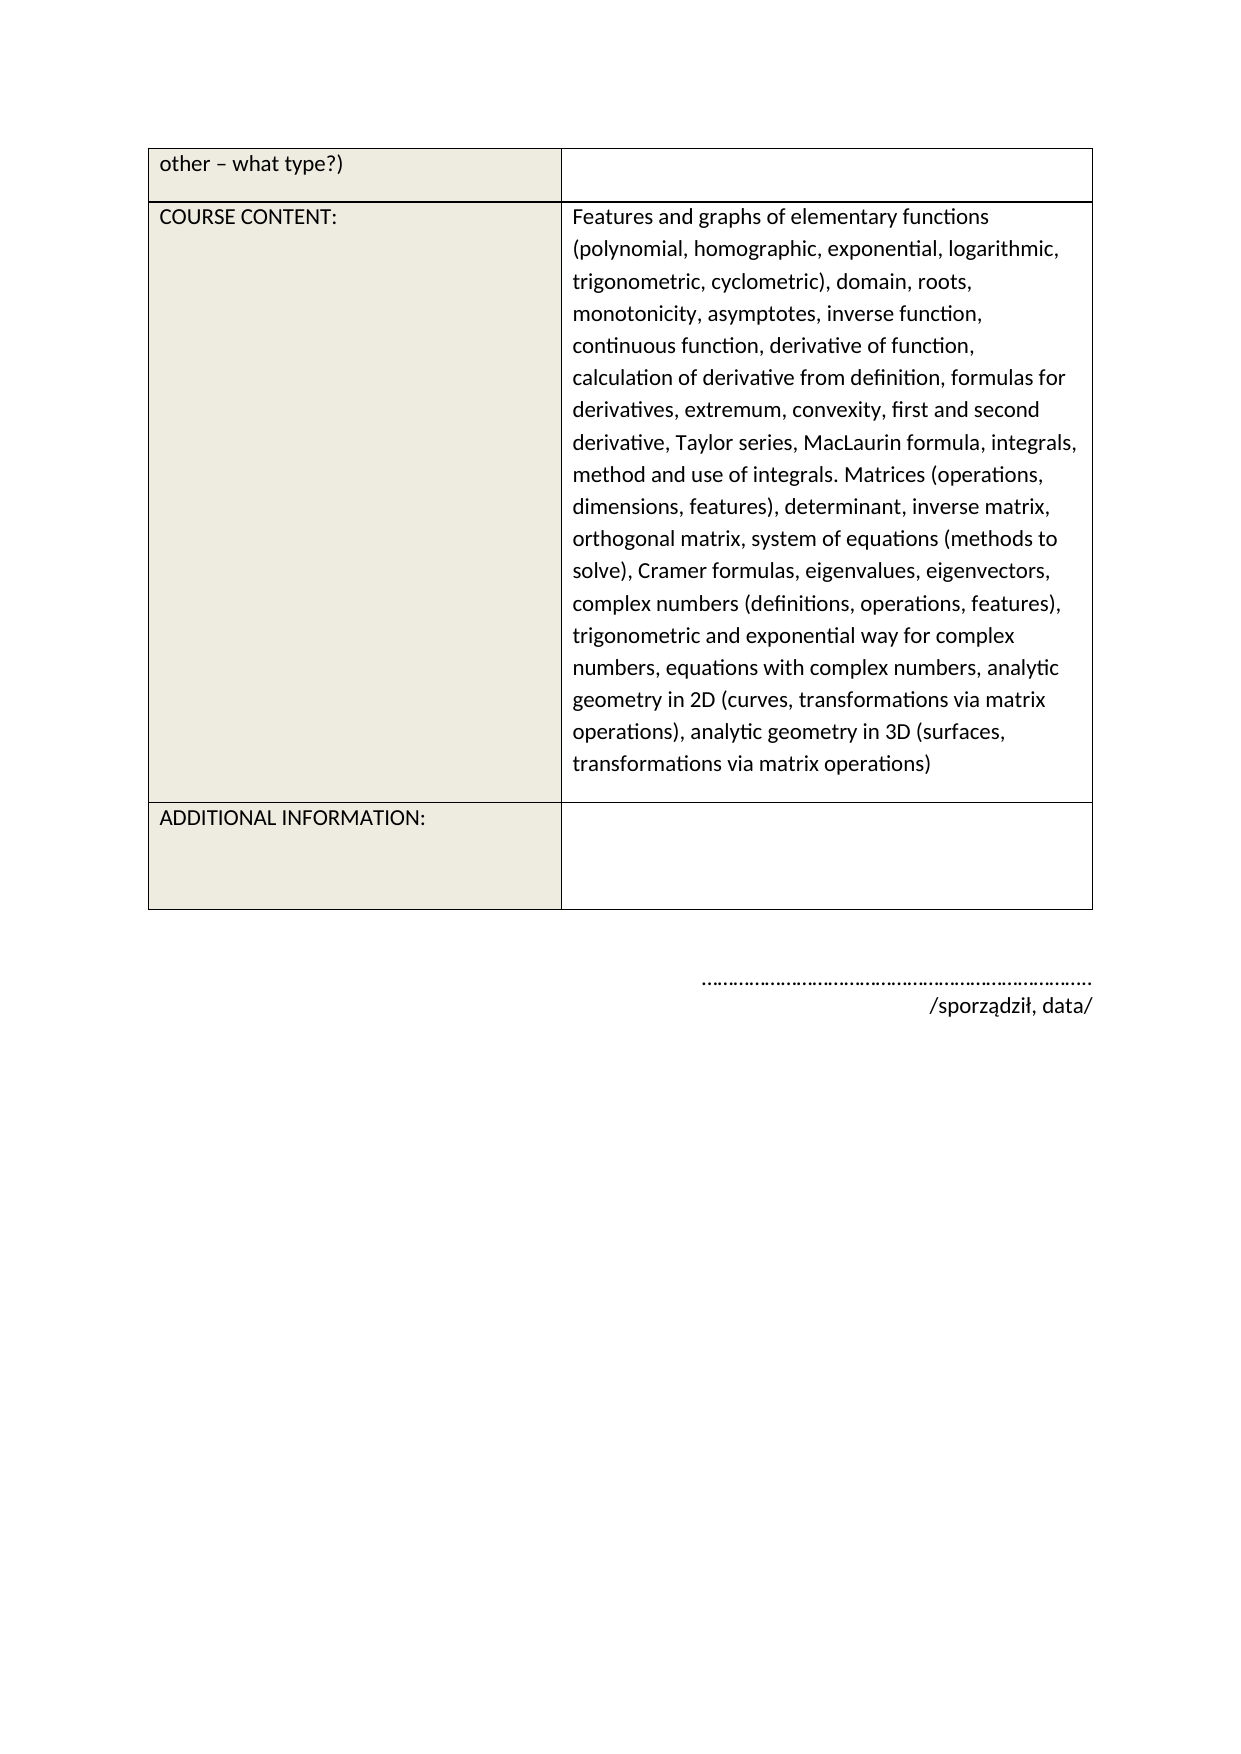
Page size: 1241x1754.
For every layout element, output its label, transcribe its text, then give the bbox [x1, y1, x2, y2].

table_cell ADDITIONAL INFORMATION: [149, 803, 561, 909]
text /sporządził, data/ [148, 991, 1093, 1019]
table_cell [562, 149, 1092, 201]
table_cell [149, 149, 561, 201]
table_cell [562, 803, 1092, 909]
table_cell COURSE CONTENT: [149, 203, 561, 802]
text ……………………………………………………………….. [148, 963, 1093, 991]
table_cell Features and graphs of elementary functions (polynomial, homographic, exponential, logarithmic, trigonometric, cyclometric), domain, roots, monotonicity, asymptotes, inverse function, continuous function, derivative of function, calculation of derivative from definition, formulas for derivatives, extremum, convexity, first and second derivative, Taylor series, MacLaurin formula, integrals, method and use of integrals. Matrices (operations, dimensions, features), determinant, inverse matrix, orthogonal matrix, system of equations (methods to solve), Cramer formulas, eigenvalues, eigenvectors, complex numbers (definitions, operations, features), trigonometric and exponential way for complex numbers, equations with complex numbers, analytic geometry in 2D (curves, transformations via matrix operations), analytic geometry in 3D (surfaces, transformations via matrix operations) [562, 203, 1092, 802]
